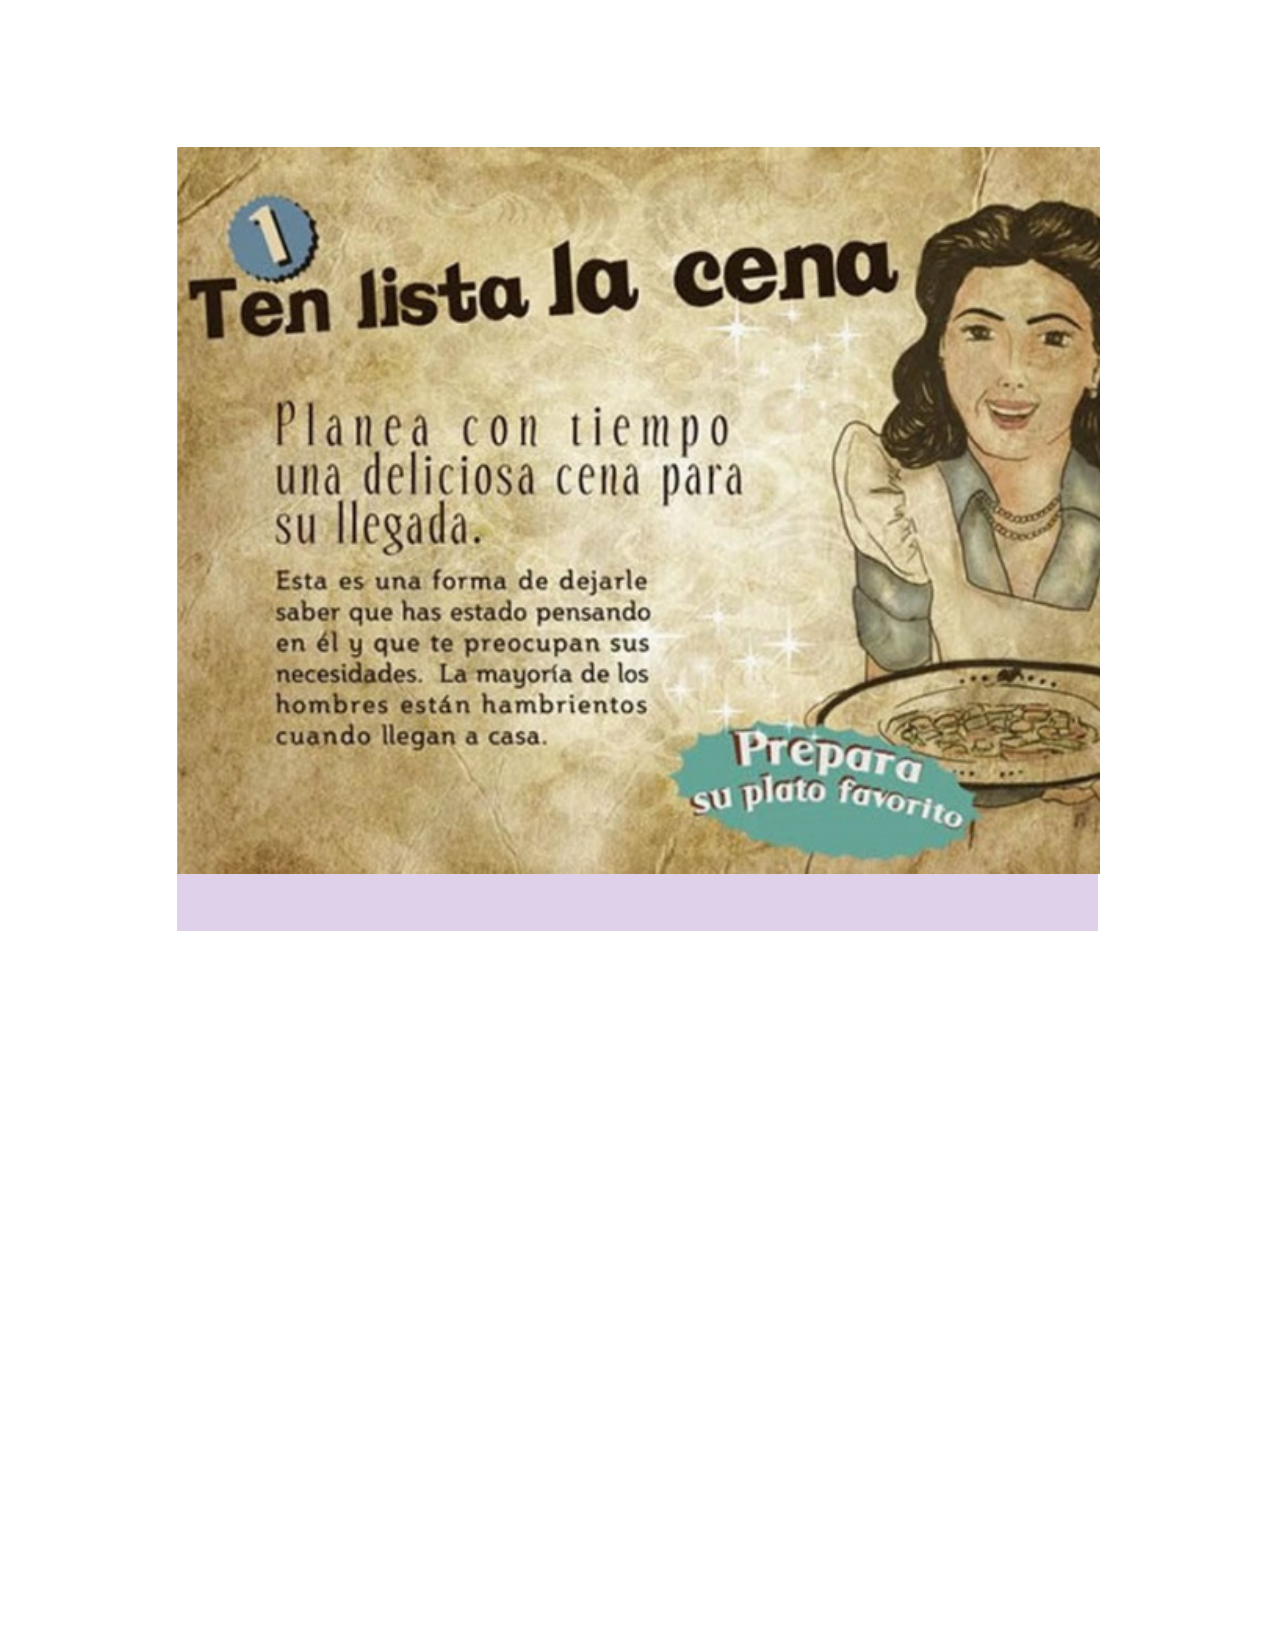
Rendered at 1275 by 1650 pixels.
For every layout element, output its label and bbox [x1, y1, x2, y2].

picture [177, 147, 1100, 874]
